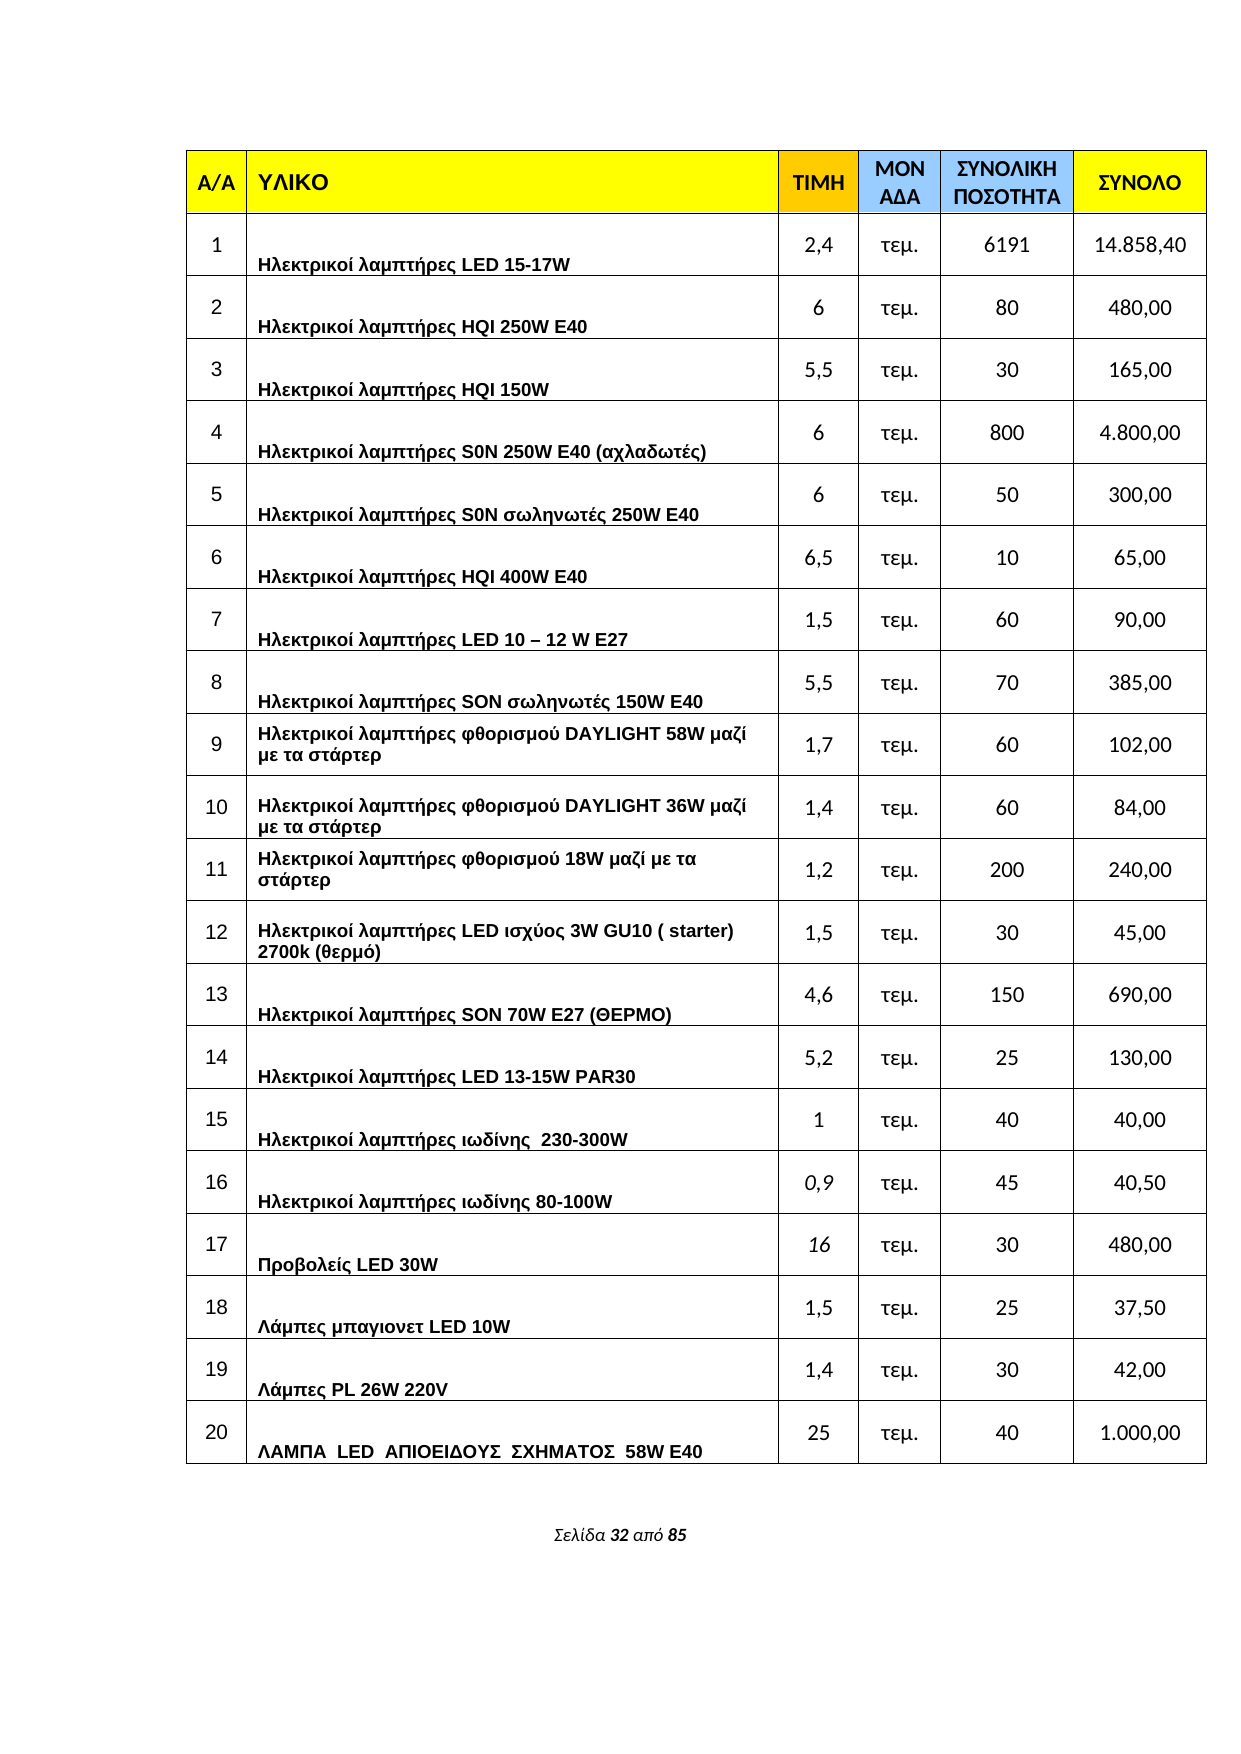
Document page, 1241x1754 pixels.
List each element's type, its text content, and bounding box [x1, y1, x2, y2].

table_cell 40,50 [1074, 1151, 1206, 1212]
table_cell 18 [187, 1276, 246, 1337]
table_cell Ηλεκτρικοί λαμπτήρες φθορισμού DAYLIGHT 58W μαζί με τα στάρτερ [247, 714, 778, 775]
table_cell 14.858,40 [1074, 214, 1206, 275]
table_cell 11 [187, 839, 246, 900]
table_cell 5,5 [779, 651, 858, 712]
table_cell τεμ. [859, 276, 940, 337]
table_cell Ηλεκτρικοί λαμπτήρες S0N 250W E40 (αχλαδωτές) [247, 401, 778, 462]
table_cell 70 [941, 651, 1073, 712]
table_cell 2,4 [779, 214, 858, 275]
table_cell 45 [941, 1151, 1073, 1212]
table_cell Ηλεκτρικοί λαμπτήρες LED 15-17W [247, 214, 778, 275]
table_cell Ηλεκτρικοί λαμπτήρες HQI 400W E40 [247, 526, 778, 587]
table_cell 130,00 [1074, 1026, 1206, 1087]
table_cell τεμ. [859, 901, 940, 962]
table_cell 1 [779, 1089, 858, 1150]
table_header ΥΛΙΚΟ [247, 151, 778, 212]
table_cell 17 [187, 1214, 246, 1275]
table_cell 37,50 [1074, 1276, 1206, 1337]
table_cell Ηλεκτρικοί λαμπτήρες HQI 150W [247, 339, 778, 400]
table_cell 200 [941, 839, 1073, 900]
table_cell 40 [941, 1089, 1073, 1150]
table_header ΣΥΝΟΛΟ [1074, 151, 1206, 212]
table_cell 40,00 [1074, 1089, 1206, 1150]
table_cell 60 [941, 714, 1073, 775]
table_cell 16 [779, 1214, 858, 1275]
table_cell 9 [187, 714, 246, 775]
table_cell Ηλεκτρικοί λαμπτήρες ιωδίνης 230-300W [247, 1089, 778, 1150]
table_cell 6 [779, 401, 858, 462]
table_cell τεμ. [859, 589, 940, 650]
table_cell 1,5 [779, 1276, 858, 1337]
table_cell Προβολείς LED 30W [247, 1214, 778, 1275]
table_cell 42,00 [1074, 1339, 1206, 1400]
table_header ΜΟΝΑΔΑ [859, 151, 940, 212]
table_cell τεμ. [859, 526, 940, 587]
table_cell Λάμπες PL 26W 220V [247, 1339, 778, 1400]
table_cell τεμ. [859, 776, 940, 837]
table_cell 800 [941, 401, 1073, 462]
table_cell 4 [187, 401, 246, 462]
table_cell 1,5 [779, 901, 858, 962]
table_cell 60 [941, 589, 1073, 650]
table_cell Ηλεκτρικοί λαμπτήρες φθορισμού 18W μαζί με τα στάρτερ [247, 839, 778, 900]
table_cell 6 [779, 276, 858, 337]
table_cell Ηλεκτρικοί λαμπτήρες LED 13-15W PAR30 [247, 1026, 778, 1087]
table_cell 102,00 [1074, 714, 1206, 775]
table_cell 45,00 [1074, 901, 1206, 962]
table_cell τεμ. [859, 1026, 940, 1087]
table_cell Ηλεκτρικοί λαμπτήρες SON 70W E27 (ΘΕΡΜΟ) [247, 964, 778, 1025]
table_cell 6 [779, 464, 858, 525]
table_cell 7 [187, 589, 246, 650]
table_cell τεμ. [859, 464, 940, 525]
table_cell 4,6 [779, 964, 858, 1025]
table_cell 16 [187, 1151, 246, 1212]
table_cell 165,00 [1074, 339, 1206, 400]
table_cell 1,7 [779, 714, 858, 775]
table_cell 25 [941, 1026, 1073, 1087]
table_header ΤΙΜΗ [779, 151, 858, 212]
table_cell Ηλεκτρικοί λαμπτήρες LED ισχύος 3W GU10 ( starter) 2700k (θερμό) [247, 901, 778, 962]
table_cell 5 [187, 464, 246, 525]
table_cell 1.000,00 [1074, 1401, 1206, 1462]
table_cell 90,00 [1074, 589, 1206, 650]
table_cell τεμ. [859, 214, 940, 275]
table_cell τεμ. [859, 1214, 940, 1275]
table_cell τεμ. [859, 1089, 940, 1150]
table_cell 480,00 [1074, 276, 1206, 337]
table_cell 480,00 [1074, 1214, 1206, 1275]
table_cell 1,4 [779, 776, 858, 837]
table_cell τεμ. [859, 401, 940, 462]
table_cell τεμ. [859, 651, 940, 712]
table_cell ΛΑΜΠΑ LED ΑΠΙΟΕΙΔΟΥΣ ΣΧΗΜΑΤΟΣ 58W E40 [247, 1401, 778, 1462]
table_cell 4.800,00 [1074, 401, 1206, 462]
table_cell 12 [187, 901, 246, 962]
table_cell Ηλεκτρικοί λαμπτήρες φθορισμού DAYLIGHT 36W μαζί με τα στάρτερ [247, 776, 778, 837]
table_cell 13 [187, 964, 246, 1025]
table_cell 385,00 [1074, 651, 1206, 712]
table_cell 25 [779, 1401, 858, 1462]
table_cell 2 [187, 276, 246, 337]
table_cell Ηλεκτρικοί λαμπτήρες SON σωληνωτές 150W E40 [247, 651, 778, 712]
table_cell τεμ. [859, 1276, 940, 1337]
table_cell 6,5 [779, 526, 858, 587]
table_cell τεμ. [859, 714, 940, 775]
table_cell 300,00 [1074, 464, 1206, 525]
table_cell 14 [187, 1026, 246, 1087]
table_cell 0,9 [779, 1151, 858, 1212]
table_cell 84,00 [1074, 776, 1206, 837]
table_cell τεμ. [859, 839, 940, 900]
table_cell 8 [187, 651, 246, 712]
table_cell τεμ. [859, 1401, 940, 1462]
table_cell τεμ. [859, 1339, 940, 1400]
table_cell 30 [941, 901, 1073, 962]
table_cell 5,2 [779, 1026, 858, 1087]
table_header ΣΥΝΟΛΙΚΗ ΠΟΣΟΤΗΤΑ [941, 151, 1073, 212]
table_cell 6 [187, 526, 246, 587]
table_cell 20 [187, 1401, 246, 1462]
table_cell 6191 [941, 214, 1073, 275]
table_cell 15 [187, 1089, 246, 1150]
table_cell τεμ. [859, 964, 940, 1025]
table_cell 1 [187, 214, 246, 275]
table_cell 1,5 [779, 589, 858, 650]
table_cell τεμ. [859, 1151, 940, 1212]
table_cell 10 [187, 776, 246, 837]
table_cell 30 [941, 339, 1073, 400]
table_cell 50 [941, 464, 1073, 525]
table_cell 19 [187, 1339, 246, 1400]
table_cell Ηλεκτρικοί λαμπτήρες HQI 250W E40 [247, 276, 778, 337]
table_cell 240,00 [1074, 839, 1206, 900]
table_cell 80 [941, 276, 1073, 337]
table_cell Ηλεκτρικοί λαμπτήρες LED 10 – 12 W Ε27 [247, 589, 778, 650]
table_cell 65,00 [1074, 526, 1206, 587]
table_cell Λάμπες μπαγιονετ LED 10W [247, 1276, 778, 1337]
table_cell 5,5 [779, 339, 858, 400]
table_cell 30 [941, 1214, 1073, 1275]
table_cell τεμ. [859, 339, 940, 400]
table_cell 25 [941, 1276, 1073, 1337]
table_header Α/Α [187, 151, 246, 212]
table_cell 30 [941, 1339, 1073, 1400]
table_cell 150 [941, 964, 1073, 1025]
table_cell Ηλεκτρικοί λαμπτήρες ιωδίνης 80-100W [247, 1151, 778, 1212]
table_cell 1,2 [779, 839, 858, 900]
table_cell 10 [941, 526, 1073, 587]
table_cell 690,00 [1074, 964, 1206, 1025]
table_cell 1,4 [779, 1339, 858, 1400]
table_cell Ηλεκτρικοί λαμπτήρες S0N σωληνωτές 250W E40 [247, 464, 778, 525]
table_cell 40 [941, 1401, 1073, 1462]
table_cell 3 [187, 339, 246, 400]
table_cell 60 [941, 776, 1073, 837]
